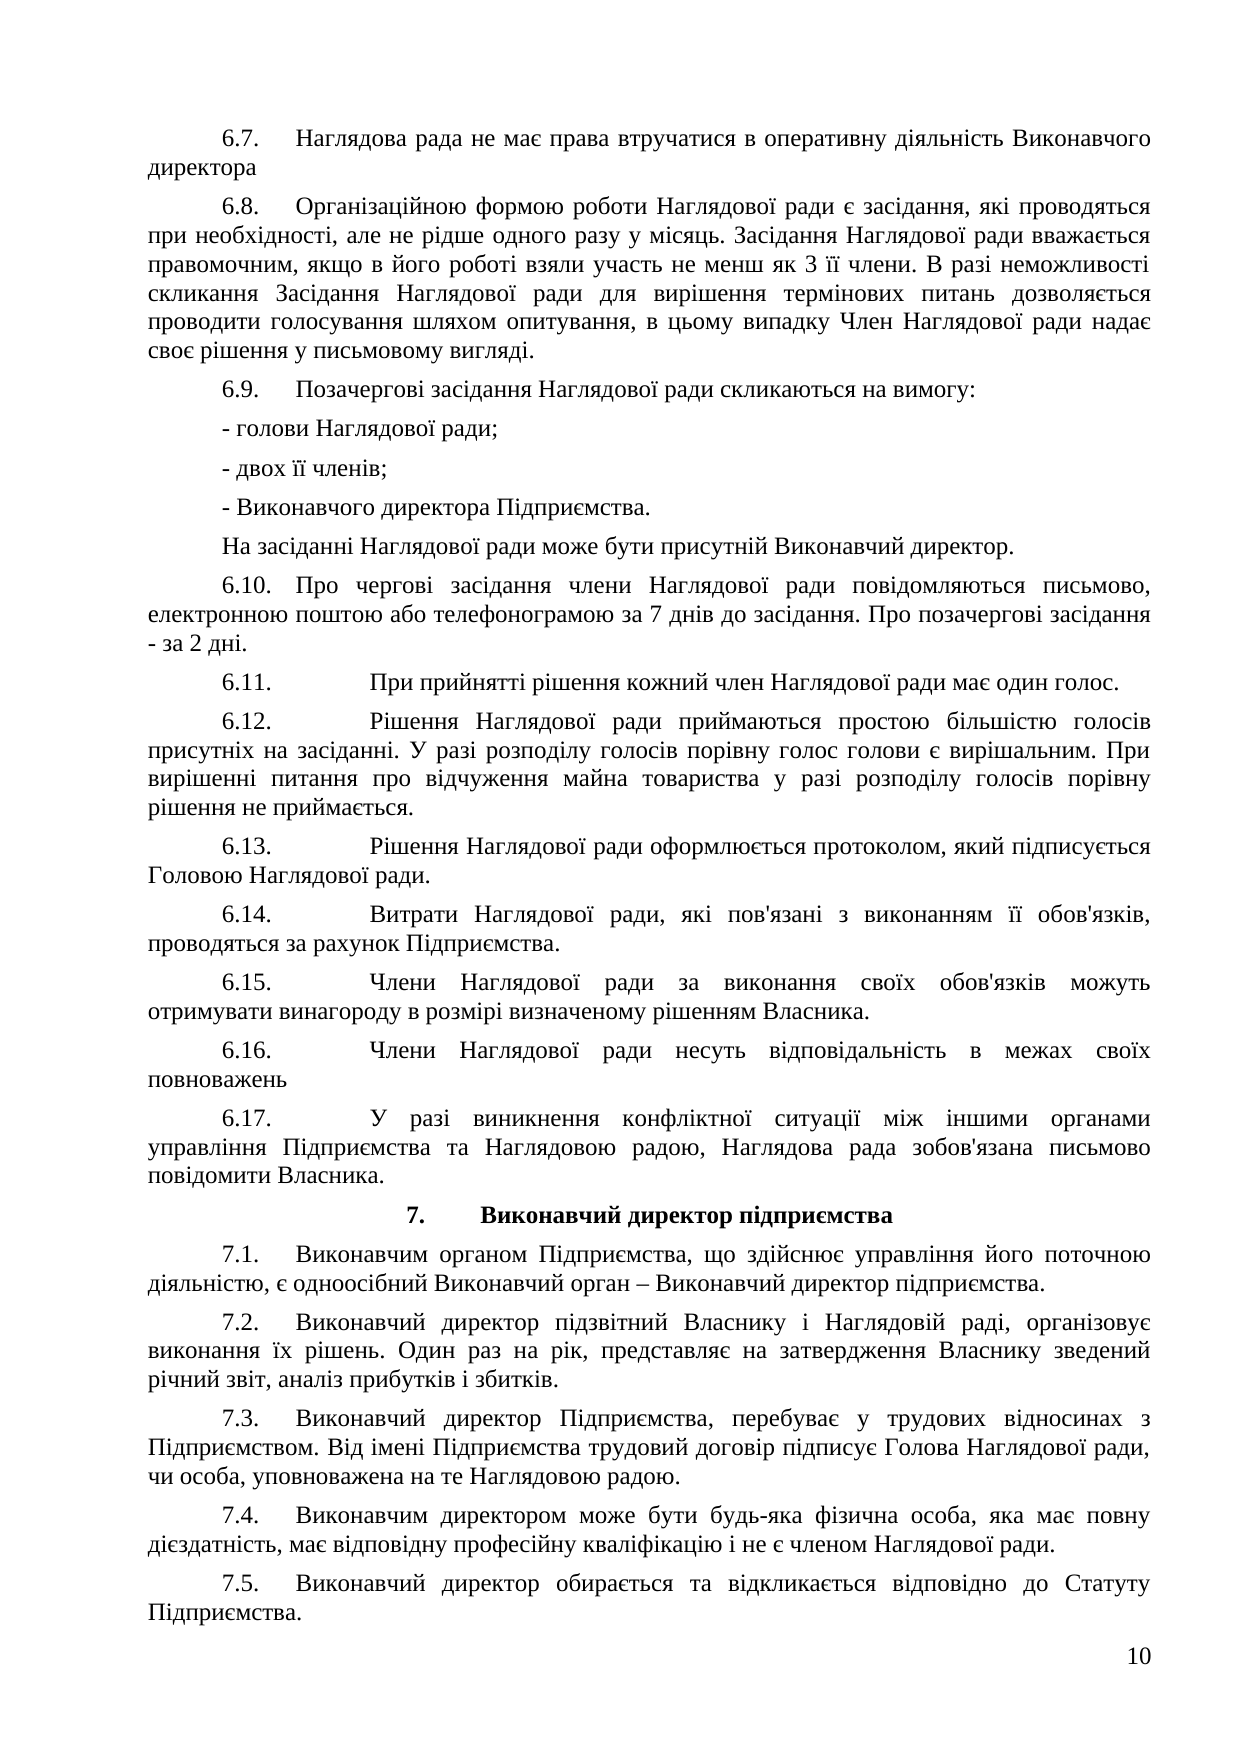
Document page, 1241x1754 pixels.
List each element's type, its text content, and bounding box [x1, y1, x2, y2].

text 6.8. Організаційною формою роботи Наглядової ради є засідання, які проводяться при необхідності, але не рідше одного разу у місяць. Засідання Наглядової ради вважається правомочним, якщо в його роботі взяли участь не менш як 3 її члени. В разі неможливості скликання Засідання Наглядової ради для вирішення термінових питань дозволяється проводити голосування шляхом опитування, в цьому випадку Член Наглядової ради надає своє рішення у письмовому вигляді. [148, 191, 1152, 364]
text 6.15. Члени Наглядової ради за виконання своїх обов'язків можуть отримувати винагороду в розмірі визначеному рішенням Власника. [148, 967, 1152, 1025]
text 7. Виконавчий директор підприємства [148, 1200, 1152, 1228]
text 6.11. При прийнятті рішення кожний член Наглядової ради має один голос. [148, 667, 1152, 696]
text 6.16. Члени Наглядової ради несуть відповідальність в межах своїх повноважень [148, 1035, 1152, 1093]
text 7.2. Виконавчий директор підзвітний Власнику і Наглядовій раді, організовує виконання їх рішень. Один раз на рік, представляє на затвердження Власнику зведений річний звіт, аналіз прибутків і збитків. [148, 1307, 1152, 1393]
text - двох її членів; [148, 453, 1152, 481]
text 6.13. Рішення Наглядової ради оформлюється протоколом, який підписується Головою Наглядової ради. [148, 831, 1152, 889]
text 6.9. Позачергові засідання Наглядової ради скликаються на вимогу: [148, 374, 1152, 403]
text На засіданні Наглядової ради може бути присутній Виконавчий директор. [148, 531, 1152, 560]
text 7.4. Виконавчим директором може бути будь-яка фізична особа, яка має повну дієздатність, має відповідну професійну кваліфікацію і не є членом Наглядової ради. [148, 1500, 1152, 1558]
text - голови Наглядової ради; [148, 413, 1152, 442]
text 6.7. Наглядова рада не має права втручатися в оперативну діяльність Виконавчого директора [148, 123, 1152, 181]
text 6.17. У разі виникнення конфліктної ситуації між іншими органами управління Підприємства та Наглядовою радою, Наглядова рада зобов'язана письмово повідомити Власника. [148, 1103, 1152, 1189]
text 7.1. Виконавчим органом Підприємства, що здійснює управління його поточною діяльністю, є одноосібний Виконавчий орган – Виконавчий директор підприємства. [148, 1239, 1152, 1296]
text 7.5. Виконавчий директор обирається та відкликається відповідно до Статуту Підприємства. [148, 1568, 1152, 1626]
text 6.12. Рішення Наглядової ради приймаються простою більшістю голосів присутніх на засіданні. У разі розподілу голосів порівну голос голови є вирішальним. При вирішенні питання про відчуження майна товариства у разі розподілу голосів порівну рішення не приймається. [148, 706, 1152, 821]
text - Виконавчого директора Підприємства. [148, 492, 1152, 521]
text 6.14. Витрати Наглядової ради, які пов'язані з виконанням її обов'язків, проводяться за рахунок Підприємства. [148, 899, 1152, 957]
text 7.3. Виконавчий директор Підприємства, перебуває у трудових відносинах з Підприємством. Від імені Підприємства трудовий договір підписує Голова Наглядової ради, чи особа, уповноважена на те Наглядовою радою. [148, 1403, 1152, 1490]
text 6.10. Про чергові засідання члени Наглядової ради повідомляються письмово, електронною поштою або телефонограмою за 7 днів до засідання. Про позачергові засідання - за 2 дні. [148, 570, 1152, 656]
